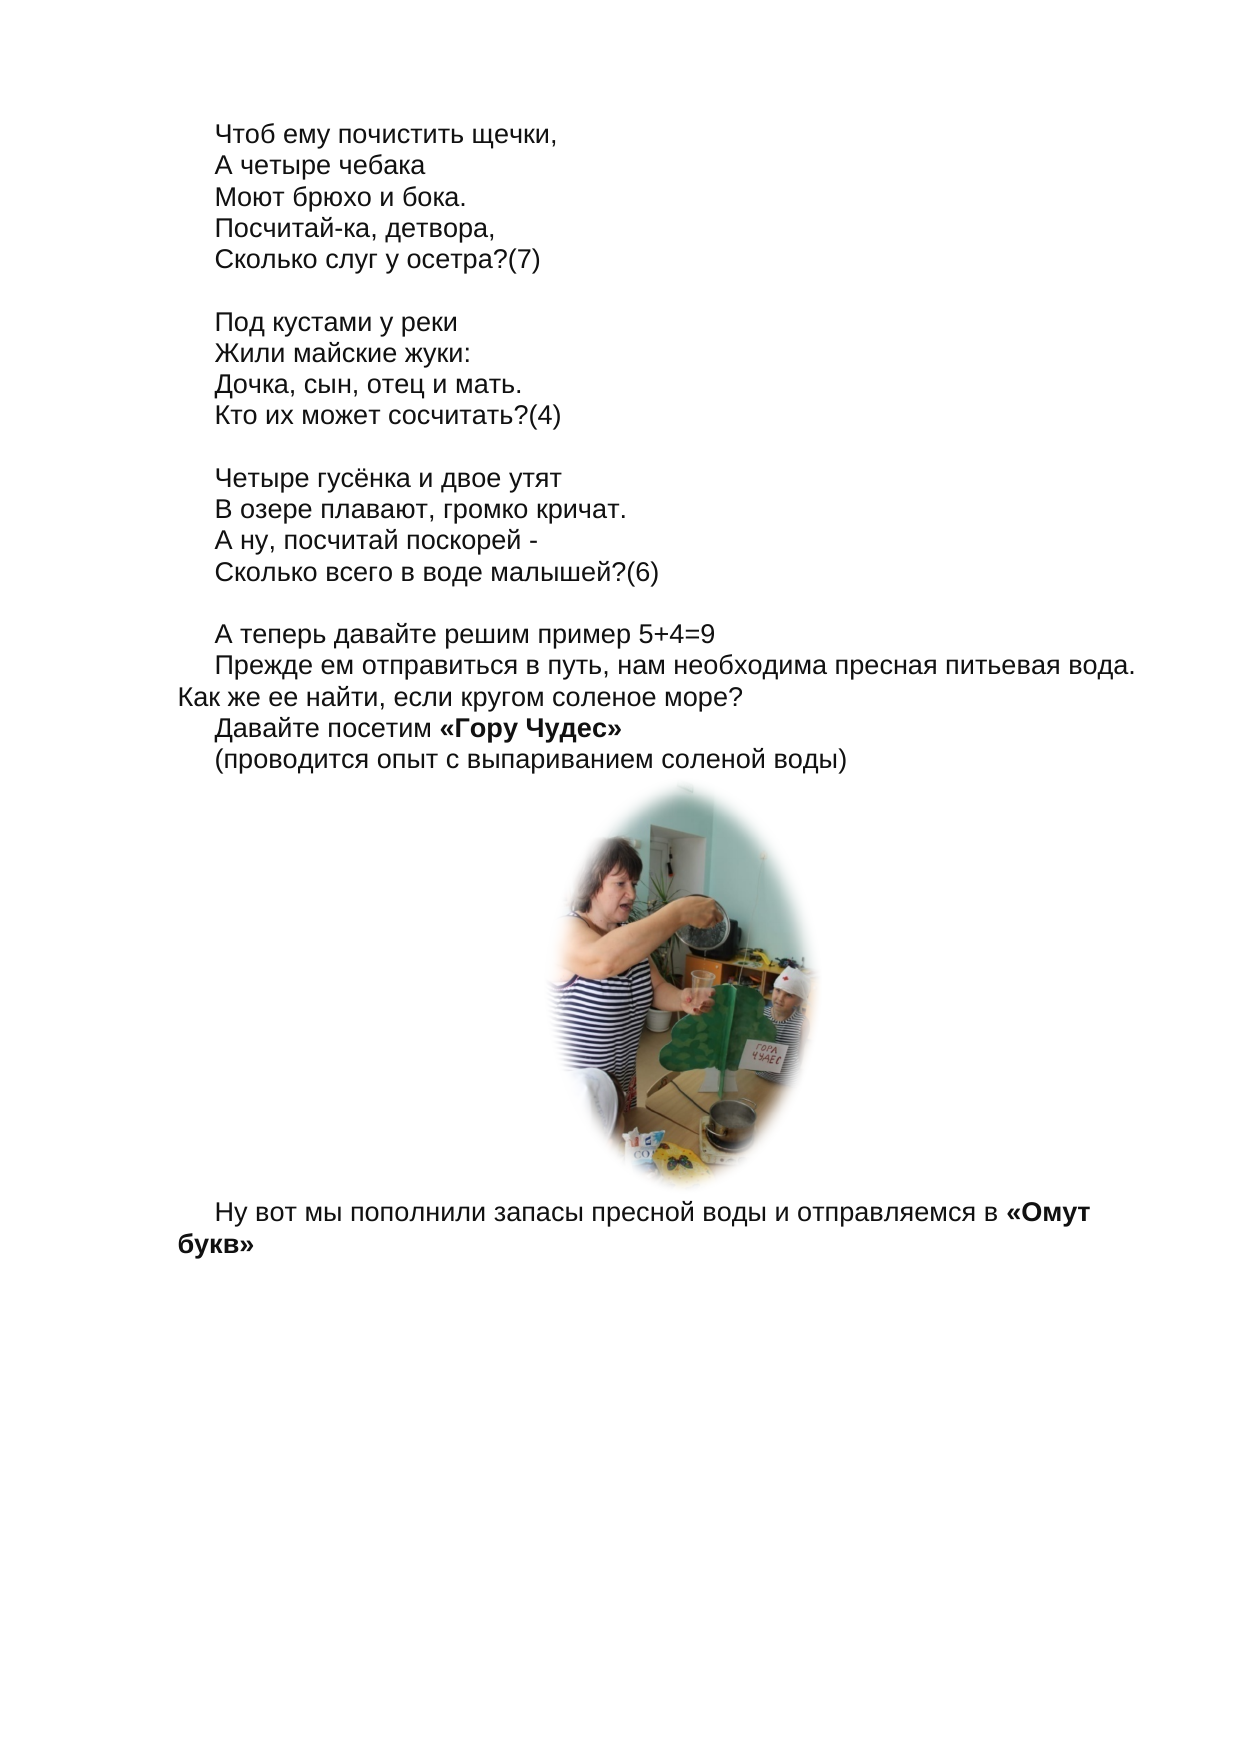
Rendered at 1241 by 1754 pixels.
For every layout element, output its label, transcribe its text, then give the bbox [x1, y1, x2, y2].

text А теперь давайте решим пример 5+4=9 [177, 618, 1152, 649]
text Давайте посетим «Гору Чудес» [177, 712, 1152, 743]
text В озере плавают, громко кричат. [177, 493, 1152, 524]
text Ну вот мы пополнили запасы пресной воды и отправляемся в «Омут букв» [177, 1196, 1152, 1259]
text Сколько слуг у осетра?(7) [177, 243, 1152, 274]
text Чтоб ему почистить щечки, [177, 118, 1152, 149]
text Кто их может сосчитать?(4) [177, 399, 1152, 431]
text Моют брюхо и бока. [177, 181, 1152, 212]
text А ну, посчитай поскорей - [177, 524, 1152, 556]
text Под кустами у реки [177, 306, 1152, 337]
text (проводится опыт с выпариванием соленой воды) [177, 743, 1152, 774]
text А четыре чебака [177, 149, 1152, 181]
text Сколько всего в воде малышей?(6) [177, 556, 1152, 587]
text Жили майские жуки: [177, 337, 1152, 368]
text Посчитай-ка, детвора, [177, 212, 1152, 243]
text Прежде ем отправиться в путь, нам необходима пресная питьевая вода. Как же ее найти, если кругом соленое море? [177, 649, 1152, 712]
text Дочка, сын, отец и мать. [177, 368, 1152, 399]
text Четыре гусёнка и двое утят [177, 462, 1152, 493]
picture [572, 807, 794, 1165]
